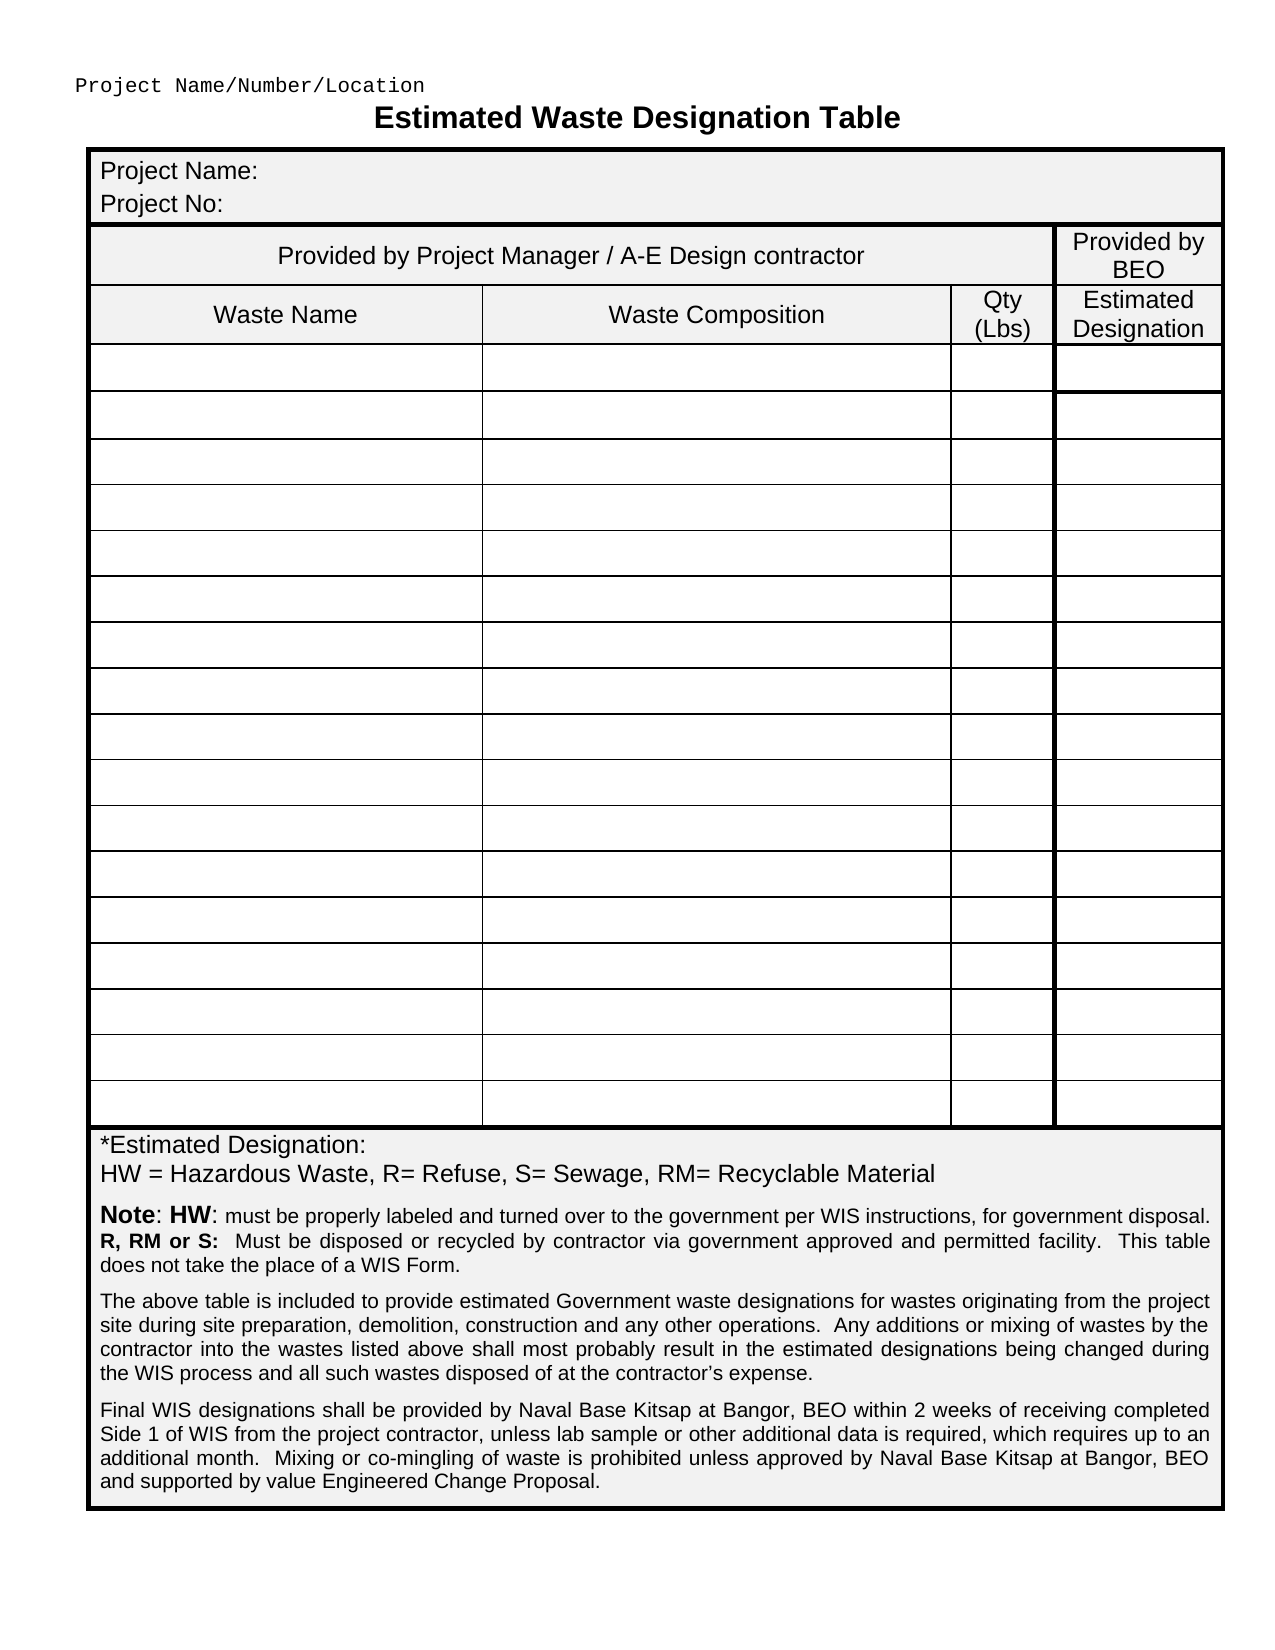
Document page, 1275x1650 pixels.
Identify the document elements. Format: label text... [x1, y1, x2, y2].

table_cell [483, 440, 950, 484]
table_cell [91, 760, 482, 804]
table_cell [1057, 485, 1221, 529]
text Estimated Waste Designation Table [75, 99, 1200, 134]
table_cell [1057, 806, 1221, 850]
table_cell [483, 1081, 950, 1125]
table_cell [1057, 577, 1221, 621]
table_cell [1057, 531, 1221, 575]
table_cell [1057, 394, 1221, 438]
table_cell [483, 990, 950, 1034]
table_cell [91, 623, 482, 667]
table_cell [952, 485, 1052, 529]
table_cell [483, 392, 950, 438]
table_cell [952, 623, 1052, 667]
table_cell [1057, 898, 1221, 942]
table_cell [952, 760, 1052, 804]
table_cell [91, 990, 482, 1034]
table_cell [91, 440, 482, 484]
table_cell [952, 440, 1052, 484]
table_header Project Name: Project No: [91, 152, 1221, 222]
table_cell [1057, 1081, 1221, 1125]
table_cell [91, 1035, 482, 1079]
table_cell [483, 806, 950, 850]
table_cell [91, 944, 482, 988]
table_cell [91, 485, 482, 529]
table_cell [952, 1081, 1052, 1125]
table_cell [952, 852, 1052, 896]
table_cell [952, 669, 1052, 713]
table_cell [952, 898, 1052, 942]
table_cell [91, 392, 482, 438]
table_cell [952, 577, 1052, 621]
table_cell [91, 531, 482, 575]
table_cell [1057, 440, 1221, 484]
table_cell Qty (Lbs) [952, 286, 1052, 343]
table_cell [952, 345, 1052, 390]
table_cell [91, 715, 482, 759]
table_cell [483, 760, 950, 804]
table_cell [952, 531, 1052, 575]
table_cell [952, 715, 1052, 759]
table_cell [483, 715, 950, 759]
table_cell *Estimated Designation: HW = Hazardous Waste, R= Refuse, S= Sewage, RM= Recyclable Material Note: HW: must be properly labeled and turned over to the government per instructions, for government disposal. R, RM or S: Must be disposed or recycled by contractor via government approved and permitted facility. This table does not take the place of a WIS Form. The above table is included to provide estimated Government waste designations for wastes originating from the project site during site preparation, demolition, construction and any other operations. Any additions or mixing of wastes by the contractor into the wastes listed above shall most probably result in the estimated designations being changed during the process and all such wastes disposed of at the contractor’s expense. Final designations shall be provided by Naval Base Kitsap at , BEO within 2 weeks of receiving completed Side 1 of WIS from the project contractor, unless lab sample or other additional data is required, which requires up to an additional month. Mixing or co-mingling of waste is prohibited unless approved by Naval Base Kitsap at , BEO and supported by value Engineered Change Proposal. [91, 1130, 1221, 1506]
table_cell [483, 852, 950, 896]
table_cell [483, 669, 950, 713]
table_cell [952, 392, 1052, 438]
table_cell [1057, 990, 1221, 1034]
table_cell [91, 852, 482, 896]
table_cell [483, 485, 950, 529]
table_cell [1057, 715, 1221, 759]
table_cell Estimated Designation [1057, 286, 1221, 343]
table_cell [483, 1035, 950, 1079]
table_cell [483, 898, 950, 942]
table_cell Provided by Project Manager / A-E Design contractor [91, 227, 1052, 284]
table_cell [91, 1081, 482, 1125]
table_cell [483, 623, 950, 667]
table_cell [1057, 760, 1221, 804]
table_cell Provided by BEO [1057, 227, 1221, 284]
table_cell [1057, 669, 1221, 713]
table_cell [91, 577, 482, 621]
table_cell [483, 577, 950, 621]
table_cell [952, 944, 1052, 988]
table_cell Waste Composition [483, 286, 950, 343]
table_cell [1057, 852, 1221, 896]
table_cell [483, 531, 950, 575]
table_cell [483, 944, 950, 988]
table_cell Waste Name [91, 286, 482, 343]
table_cell [1057, 944, 1221, 988]
table_cell [91, 898, 482, 942]
table_cell [91, 806, 482, 850]
table_cell [952, 806, 1052, 850]
table_cell [91, 345, 482, 390]
table_cell [91, 669, 482, 713]
table_cell [952, 990, 1052, 1034]
table_cell [483, 345, 950, 390]
table_cell [952, 1035, 1052, 1079]
table_cell [1057, 623, 1221, 667]
table_cell [1057, 1035, 1221, 1079]
table_cell [1057, 346, 1221, 390]
